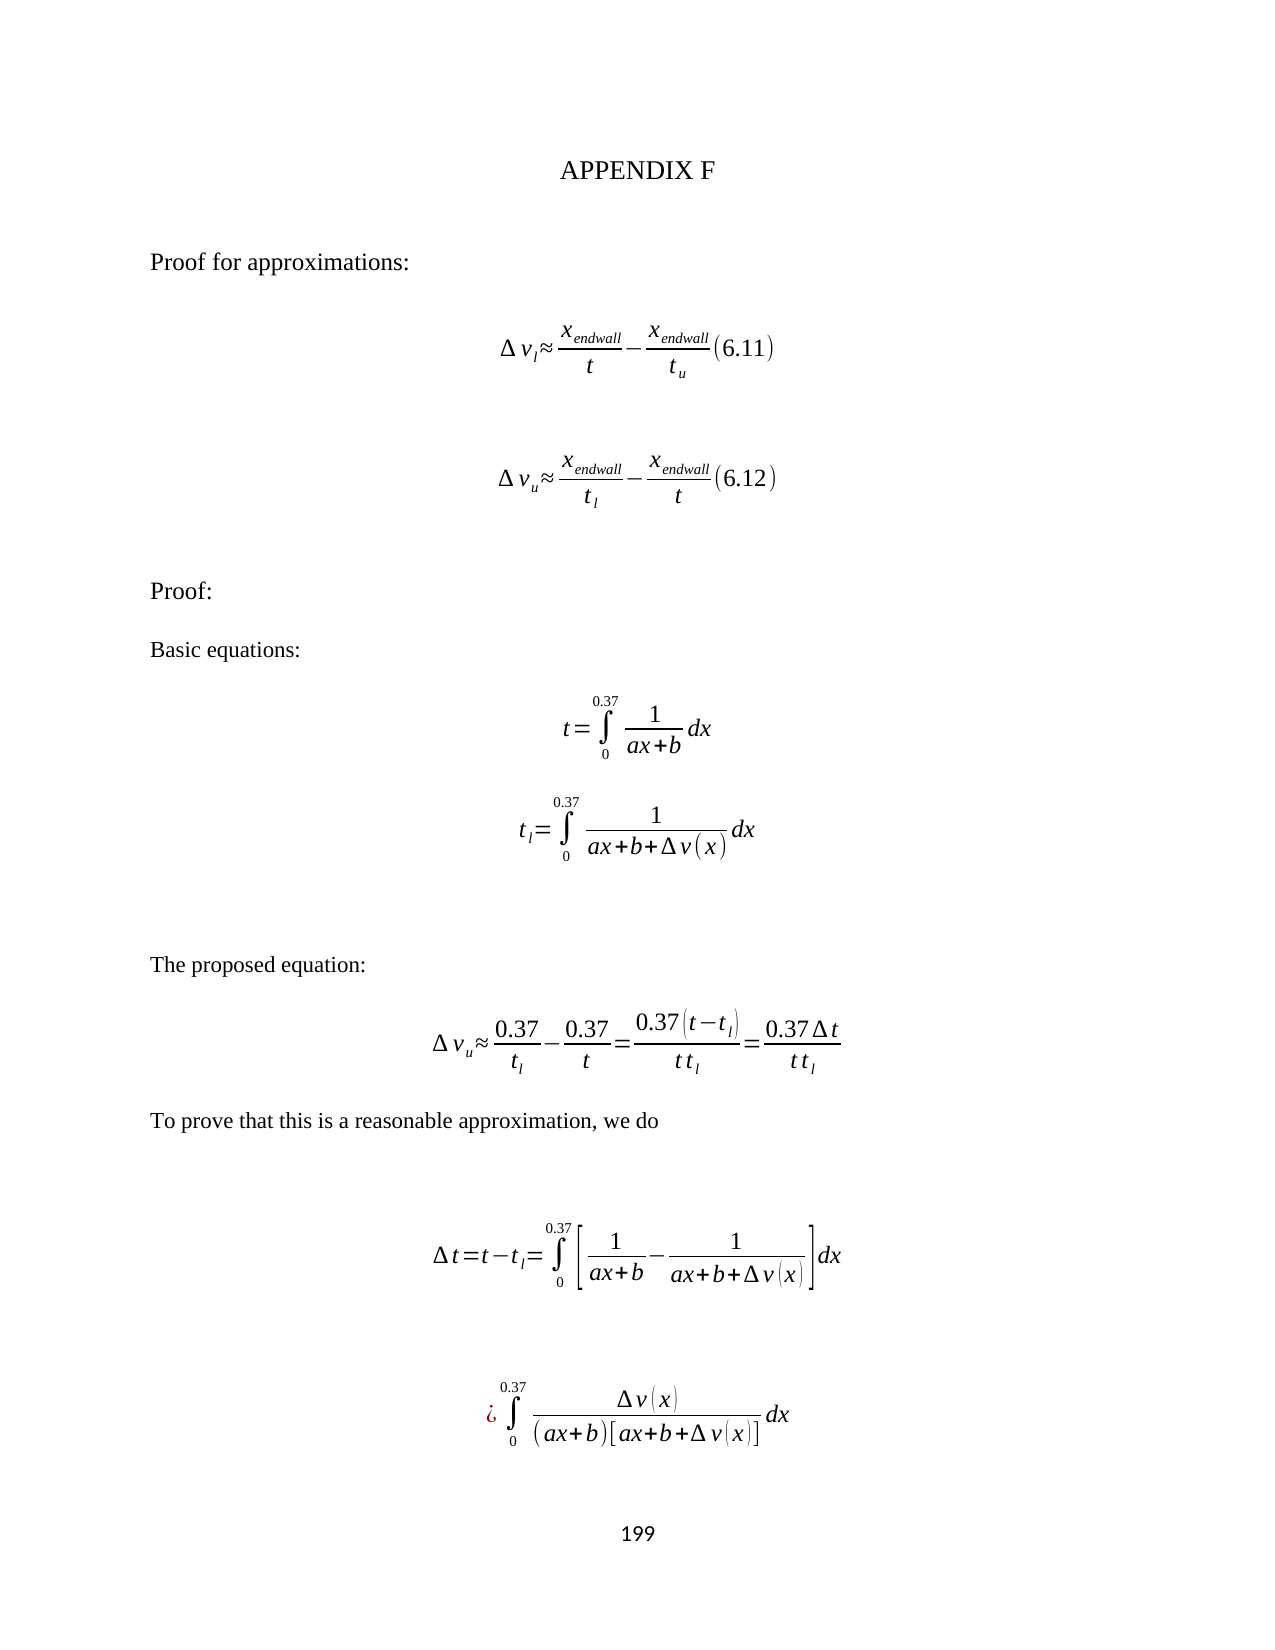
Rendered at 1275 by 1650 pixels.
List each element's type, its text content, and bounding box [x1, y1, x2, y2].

text The proposed equation: [150, 951, 1125, 977]
text Basic equations: [150, 636, 1125, 662]
subtitle APPENDIX F [150, 154, 1125, 185]
text Proof for approximations: [150, 247, 1125, 276]
text Proof: [150, 576, 1125, 605]
text To prove that this is a reasonable approximation, we do [150, 1108, 1125, 1134]
